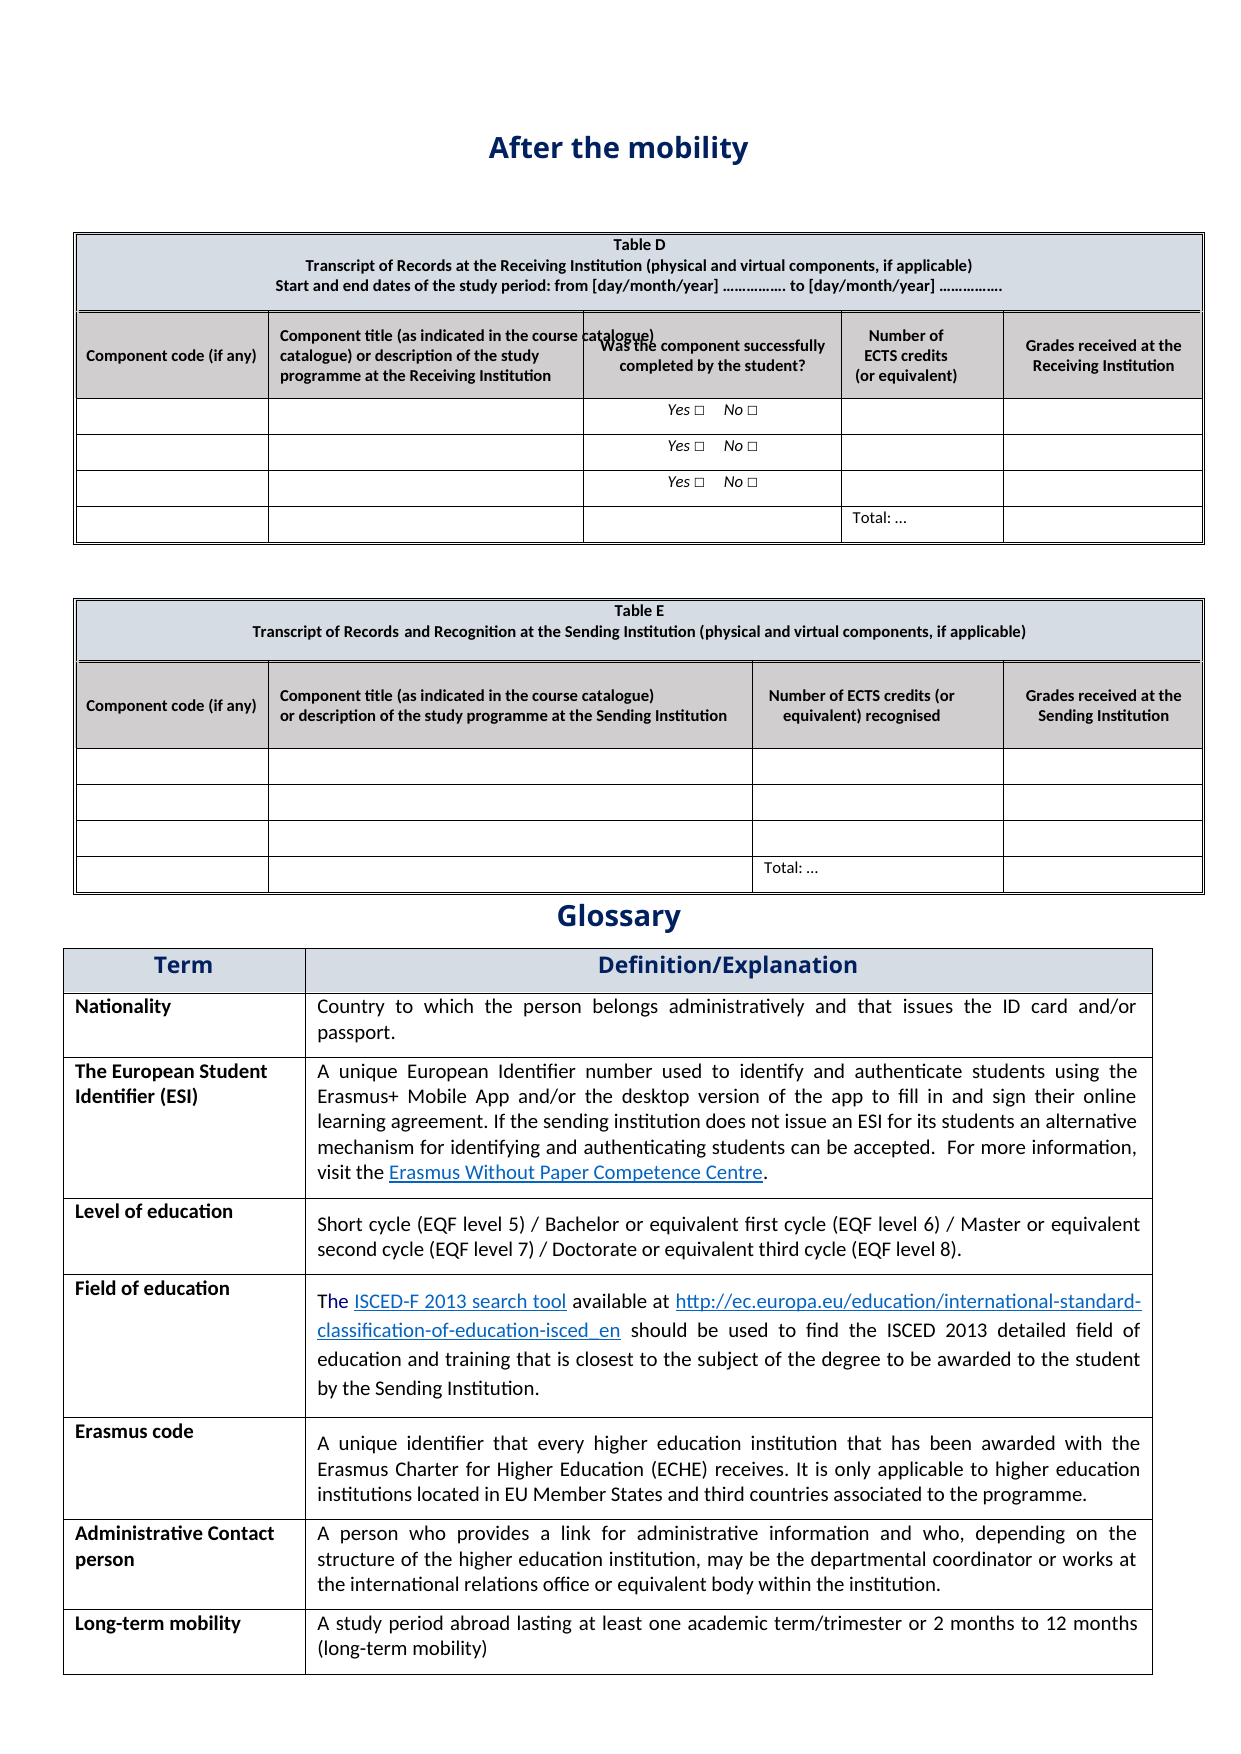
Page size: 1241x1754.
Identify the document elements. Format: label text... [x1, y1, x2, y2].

table_header Table E Transcript of Records and Recognition at the Sending Institution (physical and virtual components, if applicable) [77, 601, 1202, 660]
table_cell [1004, 435, 1202, 470]
table_cell A unique European Identifier number used to identify and authenticate students using the Erasmus+ Mobile App and/or the desktop version of the app to fill in and sign their online learning agreement. If the sending institution does not issue an ESI for its students an alternative mechanism for identifying and authenticating students can be accepted. For more information, visit the Erasmus Without Paper Competence Centre. [306, 1058, 1152, 1197]
table_cell A unique identifier that every higher education institution that has been awarded with the Erasmus Charter for Higher Education (ECHE) receives. It is only applicable to higher education institutions located in EU Member States and third countries associated to the programme. [306, 1418, 1152, 1519]
table_cell [1004, 507, 1202, 542]
table_cell Number of ECTS credits (or equivalent) recognised [753, 663, 1003, 748]
table_cell A study period abroad lasting at least one academic term/trimester or 2 months to 12 months (long-term mobility) [306, 1610, 1152, 1673]
table_cell Grades received at the Receiving Institution [1004, 310, 1202, 398]
table_cell [77, 857, 268, 892]
table_cell [77, 435, 268, 470]
table_cell [269, 471, 583, 506]
table_cell [77, 507, 268, 542]
table_cell A person who provides a link for administrative information and who, depending on the structure of the higher education institution, may be the departmental coordinator or works at the international relations office or equivalent body within the institution. [306, 1520, 1152, 1609]
table_cell [842, 471, 1003, 506]
table_cell Was the component successfully completed by the student? [584, 313, 841, 398]
table_cell [77, 471, 268, 506]
table_cell Component title (as indicated in the course catalogue) catalogue) or description of the study programme at the Receiving Institution [269, 313, 583, 398]
table_cell [269, 749, 752, 784]
table_cell Erasmus code [64, 1418, 305, 1519]
table_header Definition/Explanation [306, 949, 1152, 992]
table_cell [584, 507, 841, 542]
table_cell [842, 435, 1003, 470]
table_cell Grades received at the Sending Institution [1004, 660, 1202, 748]
text After the mobility [75, 127, 1162, 167]
table_cell [1004, 785, 1202, 820]
table_cell Component title (as indicated in the course catalogue) or description of the study programme at the Sending Institution [269, 663, 752, 748]
table_cell Field of education [64, 1275, 305, 1417]
table_cell [269, 821, 752, 856]
table_cell The European Student Identifier (ESI) [64, 1058, 305, 1197]
table_cell Country to which the person belongs administratively and that issues the ID card and/or passport. [306, 994, 1152, 1057]
table_cell [1004, 749, 1202, 784]
table_cell Level of education [64, 1199, 305, 1274]
table_cell Yes ☐ No ☐ [584, 471, 841, 506]
table_cell [269, 507, 583, 542]
table_cell [842, 399, 1003, 434]
table_cell [77, 821, 268, 856]
table_cell Component code (if any) [77, 660, 268, 748]
table_cell Short cycle (EQF level 5) / Bachelor or equivalent first cycle (EQF level 6) / Master or equivalent second cycle (EQF level 7) / Doctorate or equivalent third cycle (EQF level 8). [306, 1199, 1152, 1274]
table_cell Administrative Contact person [64, 1520, 305, 1609]
table_cell Long-term mobility [64, 1610, 305, 1673]
table_header Table D Transcript of Records at the Receiving Institution (physical and virtual components, if applicable) Start and end dates of the study period: from [day/month/year] ……………. to [day/month/year] ……………. [77, 235, 1202, 310]
table_cell [269, 399, 583, 434]
table_cell [77, 399, 268, 434]
table_cell [753, 821, 1003, 856]
table_cell [1004, 399, 1202, 434]
table_header Term [64, 949, 305, 992]
table_cell [269, 857, 752, 892]
table_cell Yes ☐ No ☐ [584, 435, 841, 470]
table_cell Component code (if any) [77, 310, 268, 398]
table_cell The ISCED-F 2013 search tool available at http://ec.europa.eu/education/international-standard-classification-of-education-isced_en should be used to find the ISCED 2013 detailed field of education and training that is closest to the subject of the degree to be awarded to the student by the Sending Institution. [306, 1275, 1152, 1417]
table_cell Total: … [842, 507, 1003, 542]
table_cell [753, 785, 1003, 820]
table_cell Total: … [753, 857, 1003, 892]
table_cell [1004, 821, 1202, 856]
text Glossary [75, 895, 1162, 935]
table_cell [77, 785, 268, 820]
table_cell Nationality [64, 994, 305, 1057]
table_cell Number of ECTS credits (or equivalent) [842, 313, 1003, 398]
table_cell [269, 435, 583, 470]
table_cell [269, 785, 752, 820]
table_cell [753, 749, 1003, 784]
table_cell Yes ☐ No ☐ [584, 399, 841, 434]
table_cell [1004, 857, 1202, 892]
table_cell [1004, 471, 1202, 506]
table_cell [77, 749, 268, 784]
